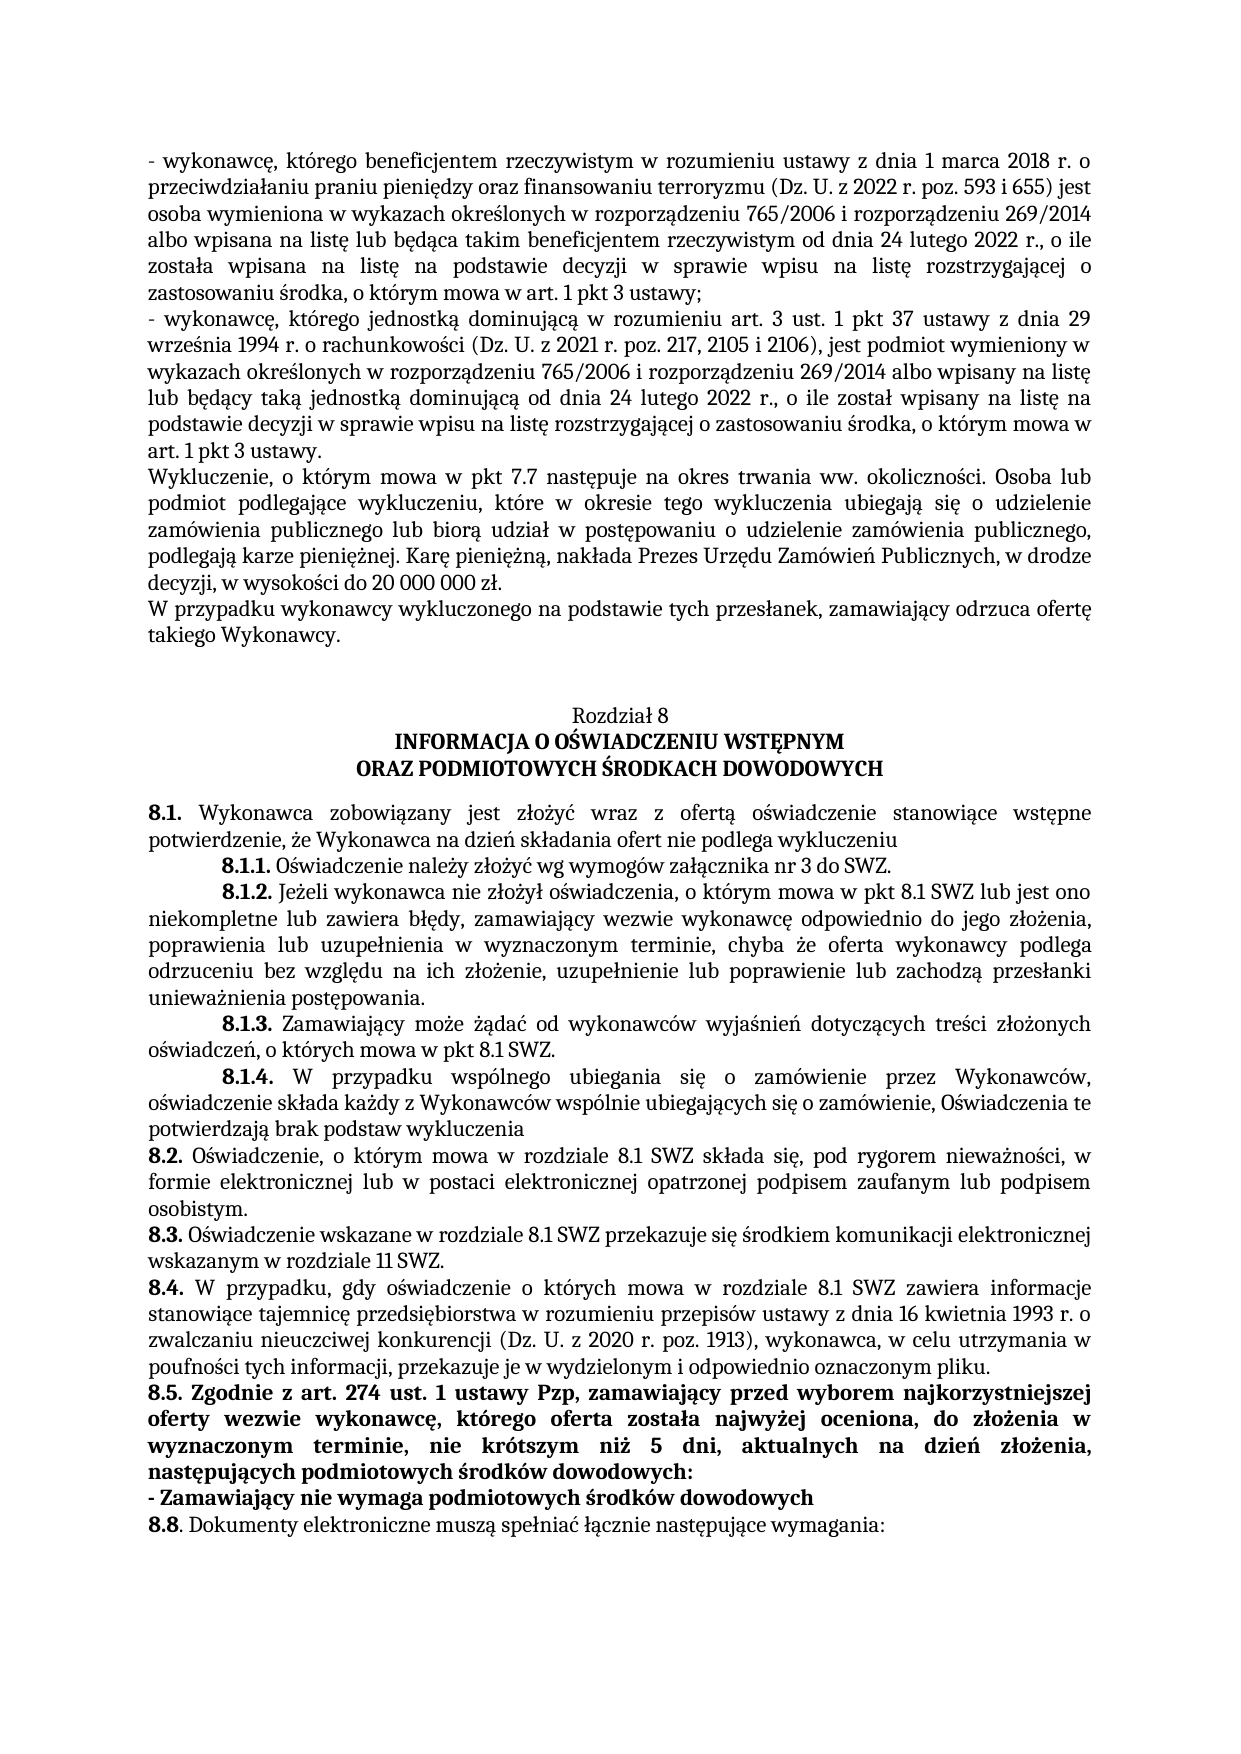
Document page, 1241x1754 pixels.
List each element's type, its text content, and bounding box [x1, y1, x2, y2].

text 8.3. Oświadczenie wskazane w rozdziale 8.1 SWZ przekazuje się środkiem komunikacji elektronicznej wskazanym w rozdziale 11 SWZ. [148, 1222, 1093, 1274]
text ORAZ PODMIOTOWYCH ŚRODKACH DOWODOWYCH [148, 755, 1093, 782]
text 8.1. Wykonawca zobowiązany jest złożyć wraz z ofertą oświadczenie stanowiące wstępne potwierdzenie, że Wykonawca na dzień składania ofert nie podlega wykluczeniu [148, 800, 1093, 853]
text Wykluczenie, o którym mowa w pkt 7.7 następuje na okres trwania ww. okoliczności. Osoba lub podmiot podlegające wykluczeniu, które w okresie tego wykluczenia ubiegają się o udzielenie zamówienia publicznego lub biorą udział w postępowaniu o udzielenie zamówienia publicznego, podlegają karze pieniężnej. Karę pieniężną, nakłada Prezes Urzędu Zamówień Publicznych, w drodze decyzji, w wysokości do 20 000 000 zł. [148, 464, 1093, 596]
text - wykonawcę, którego beneficjentem rzeczywistym w rozumieniu ustawy z dnia 1 marca 2018 r. o przeciwdziałaniu praniu pieniędzy oraz finansowaniu terroryzmu (Dz. U. z 2022 r. poz. 593 i 655) jest osoba wymieniona w wykazach określonych w rozporządzeniu 765/2006 i rozporządzeniu 269/2014 albo wpisana na listę lub będąca takim beneficjentem rzeczywistym od dnia 24 lutego 2022 r., o ile została wpisana na listę na podstawie decyzji w sprawie wpisu na listę rozstrzygającej o zastosowaniu środka, o którym mowa w art. 1 pkt 3 ustawy; [148, 148, 1093, 306]
text Rozdział 8 [148, 703, 1093, 729]
text 8.4. W przypadku, gdy oświadczenie o których mowa w rozdziale 8.1 SWZ zawiera informacje stanowiące tajemnicę przedsiębiorstwa w rozumieniu przepisów ustawy z dnia 16 kwietnia 1993 r. o zwalczaniu nieuczciwej konkurencji (Dz. U. z 2020 r. poz. 1913), wykonawca, w celu utrzymania w poufności tych informacji, przekazuje je w wydzielonym i odpowiednio oznaczonym pliku. [148, 1274, 1093, 1380]
text 8.8. Dokumenty elektroniczne muszą spełniać łącznie następujące wymagania: [148, 1512, 1093, 1538]
text W przypadku wykonawcy wykluczonego na podstawie tych przesłanek, zamawiający odrzuca ofertę takiego Wykonawcy. [148, 596, 1093, 648]
subtitle INFORMACJA O OŚWIADCZENIU WSTĘPNYM [221, 729, 1018, 755]
text 8.1.4. W przypadku wspólnego ubiegania się o zamówienie przez Wykonawców, oświadczenie składa każdy z Wykonawców wspólnie ubiegających się o zamówienie, Oświadczenia te potwierdzają brak podstaw wykluczenia [148, 1063, 1093, 1143]
text 8.1.3. Zamawiający może żądać od wykonawców wyjaśnień dotyczących treści złożonych oświadczeń, o których mowa w pkt 8.1 SWZ. [148, 1011, 1093, 1063]
text 8.1.1. Oświadczenie należy złożyć wg wymogów załącznika nr 3 do SWZ. [221, 853, 1093, 879]
text 8.5. Zgodnie z art. 274 ust. 1 ustawy Pzp, zamawiający przed wyborem najkorzystniejszej oferty wezwie wykonawcę, którego oferta została najwyżej oceniona, do złożenia w wyznaczonym terminie, nie krótszym niż 5 dni, aktualnych na dzień złożenia, następujących podmiotowych środków dowodowych: [148, 1380, 1093, 1485]
text - wykonawcę, którego jednostką dominującą w rozumieniu art. 3 ust. 1 pkt 37 ustawy z dnia 29 września 1994 r. o rachunkowości (Dz. U. z 2021 r. poz. 217, 2105 i 2106), jest podmiot wymieniony w wykazach określonych w rozporządzeniu 765/2006 i rozporządzeniu 269/2014 albo wpisany na listę lub będący taką jednostką dominującą od dnia 24 lutego 2022 r., o ile został wpisany na listę na podstawie decyzji w sprawie wpisu na listę rozstrzygającej o zastosowaniu środka, o którym mowa w art. 1 pkt 3 ustawy. [148, 306, 1093, 464]
text 8.2. Oświadczenie, o którym mowa w rozdziale 8.1 SWZ składa się, pod rygorem nieważności, w formie elektronicznej lub w postaci elektronicznej opatrzonej podpisem zaufanym lub podpisem osobistym. [148, 1143, 1093, 1222]
text 8.1.2. Jeżeli wykonawca nie złożył oświadczenia, o którym mowa w pkt 8.1 SWZ lub jest ono niekompletne lub zawiera błędy, zamawiający wezwie wykonawcę odpowiednio do jego złożenia, poprawienia lub uzupełnienia w wyznaczonym terminie, chyba że oferta wykonawcy podlega odrzuceniu bez względu na ich złożenie, uzupełnienie lub poprawienie lub zachodzą przesłanki unieważnienia postępowania. [148, 879, 1093, 1011]
text - Zamawiający nie wymaga podmiotowych środków dowodowych [148, 1485, 1093, 1512]
